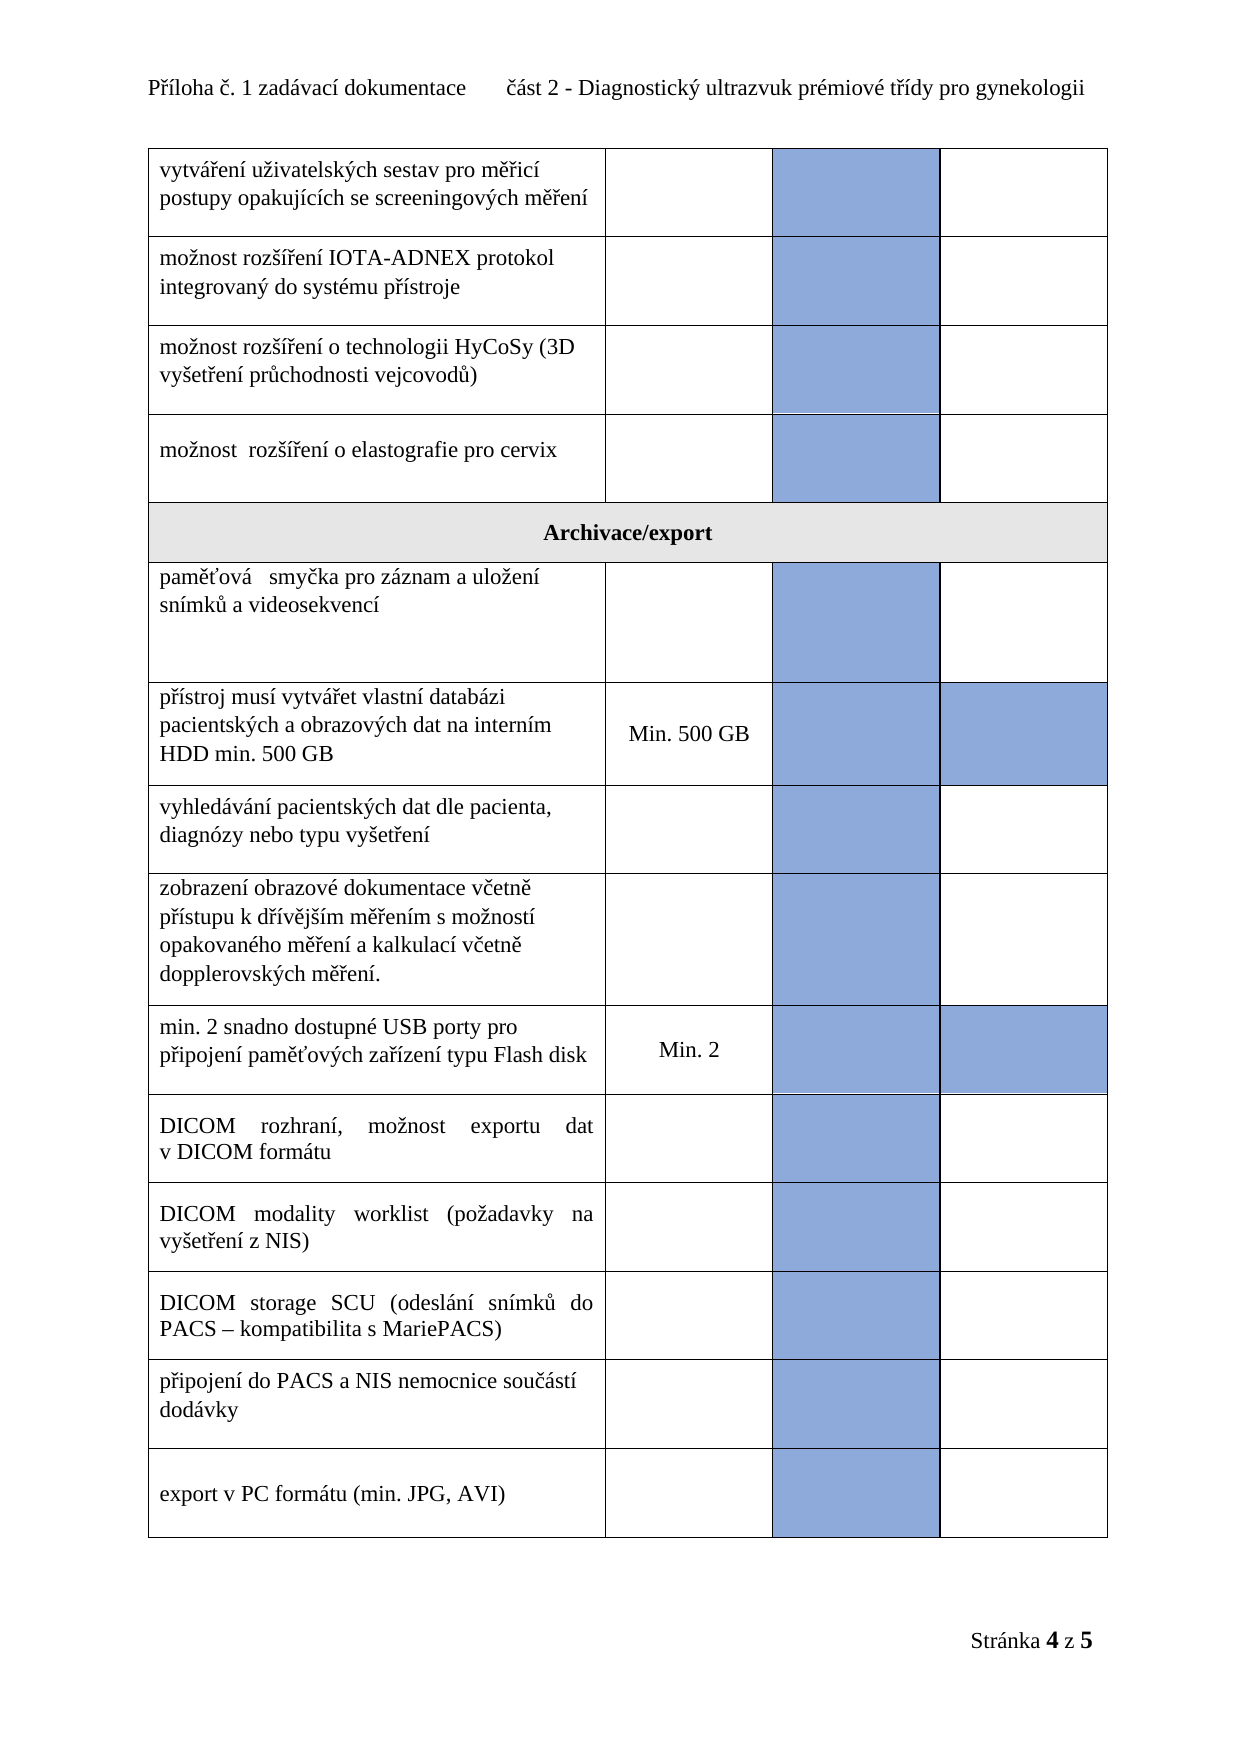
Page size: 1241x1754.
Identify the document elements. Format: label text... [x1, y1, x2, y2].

table_cell možnost rozšíření IOTA-ADNEX protokol integrovaný do systému přístroje [149, 237, 605, 325]
table_cell vyhledávání pacientských dat dle pacienta, diagnózy nebo typu vyšetření [149, 786, 605, 873]
table_cell [773, 1272, 939, 1359]
table_cell [606, 237, 772, 325]
table_cell [941, 786, 1107, 873]
table_cell [773, 149, 939, 236]
table_cell [773, 1360, 939, 1448]
table_cell DICOM modality worklist (požadavky na vyšetření z NIS) [149, 1183, 605, 1271]
table_cell [941, 1272, 1107, 1359]
table_cell [606, 1095, 772, 1182]
table_cell [941, 1095, 1107, 1182]
table_cell [606, 874, 772, 1005]
table_cell [773, 237, 939, 325]
table_cell DICOM storage SCU (odeslání snímků do PACS – kompatibilita s MariePACS) [149, 1272, 605, 1359]
table_cell Min. 2 [606, 1006, 772, 1093]
table_cell [606, 786, 772, 873]
table_cell [773, 1183, 939, 1271]
table_cell připojení do PACS a NIS nemocnice součástí dodávky [149, 1360, 605, 1448]
table_cell [606, 1272, 772, 1359]
table_cell [606, 1449, 772, 1537]
table_cell [773, 786, 939, 873]
table_cell [941, 563, 1107, 682]
table_cell paměťová smyčka pro záznam a uložení snímků a videosekvencí [149, 563, 605, 682]
table_cell [606, 1360, 772, 1448]
table_cell Min. 500 GB [606, 683, 772, 785]
table_cell [941, 1449, 1107, 1537]
table_cell přístroj musí vytvářet vlastní databázi pacientských a obrazových dat na interním HDD min. 500 GB [149, 683, 605, 785]
table_cell Archivace/export [149, 503, 1107, 562]
table_cell možnost rozšíření o elastografie pro cervix [149, 415, 605, 502]
table_cell [773, 1095, 939, 1182]
table_cell vytváření uživatelských sestav pro měřicí postupy opakujících se screeningových měření [149, 149, 605, 236]
table_cell [941, 149, 1107, 236]
table_cell [606, 326, 772, 413]
table_cell [941, 326, 1107, 413]
table_cell [773, 683, 939, 785]
table_cell [773, 1006, 939, 1093]
table_cell [941, 1006, 1107, 1093]
table_cell min. 2 snadno dostupné USB porty pro připojení paměťových zařízení typu Flash disk [149, 1006, 605, 1093]
table_cell [606, 149, 772, 236]
table_cell [941, 874, 1107, 1005]
table_cell [606, 415, 772, 502]
table_cell zobrazení obrazové dokumentace včetně přístupu k dřívějším měřením s možností opakovaného měření a kalkulací včetně dopplerovských měření. [149, 874, 605, 1005]
table_cell [773, 415, 939, 502]
table_cell [773, 874, 939, 1005]
table_cell [941, 237, 1107, 325]
table_cell [941, 683, 1107, 785]
table_cell [773, 326, 939, 413]
table_cell [941, 415, 1107, 502]
table_cell [773, 563, 939, 682]
table_cell DICOM rozhraní, možnost exportu dat v DICOM formátu [149, 1095, 605, 1182]
table_cell [606, 563, 772, 682]
table_cell [773, 1449, 939, 1537]
table_cell [941, 1360, 1107, 1448]
table_cell export v PC formátu (min. JPG, AVI) [149, 1449, 605, 1537]
table_cell [606, 1183, 772, 1271]
table_cell možnost rozšíření o technologii HyCoSy (3D vyšetření průchodnosti vejcovodů) [149, 326, 605, 413]
table_cell [941, 1183, 1107, 1271]
